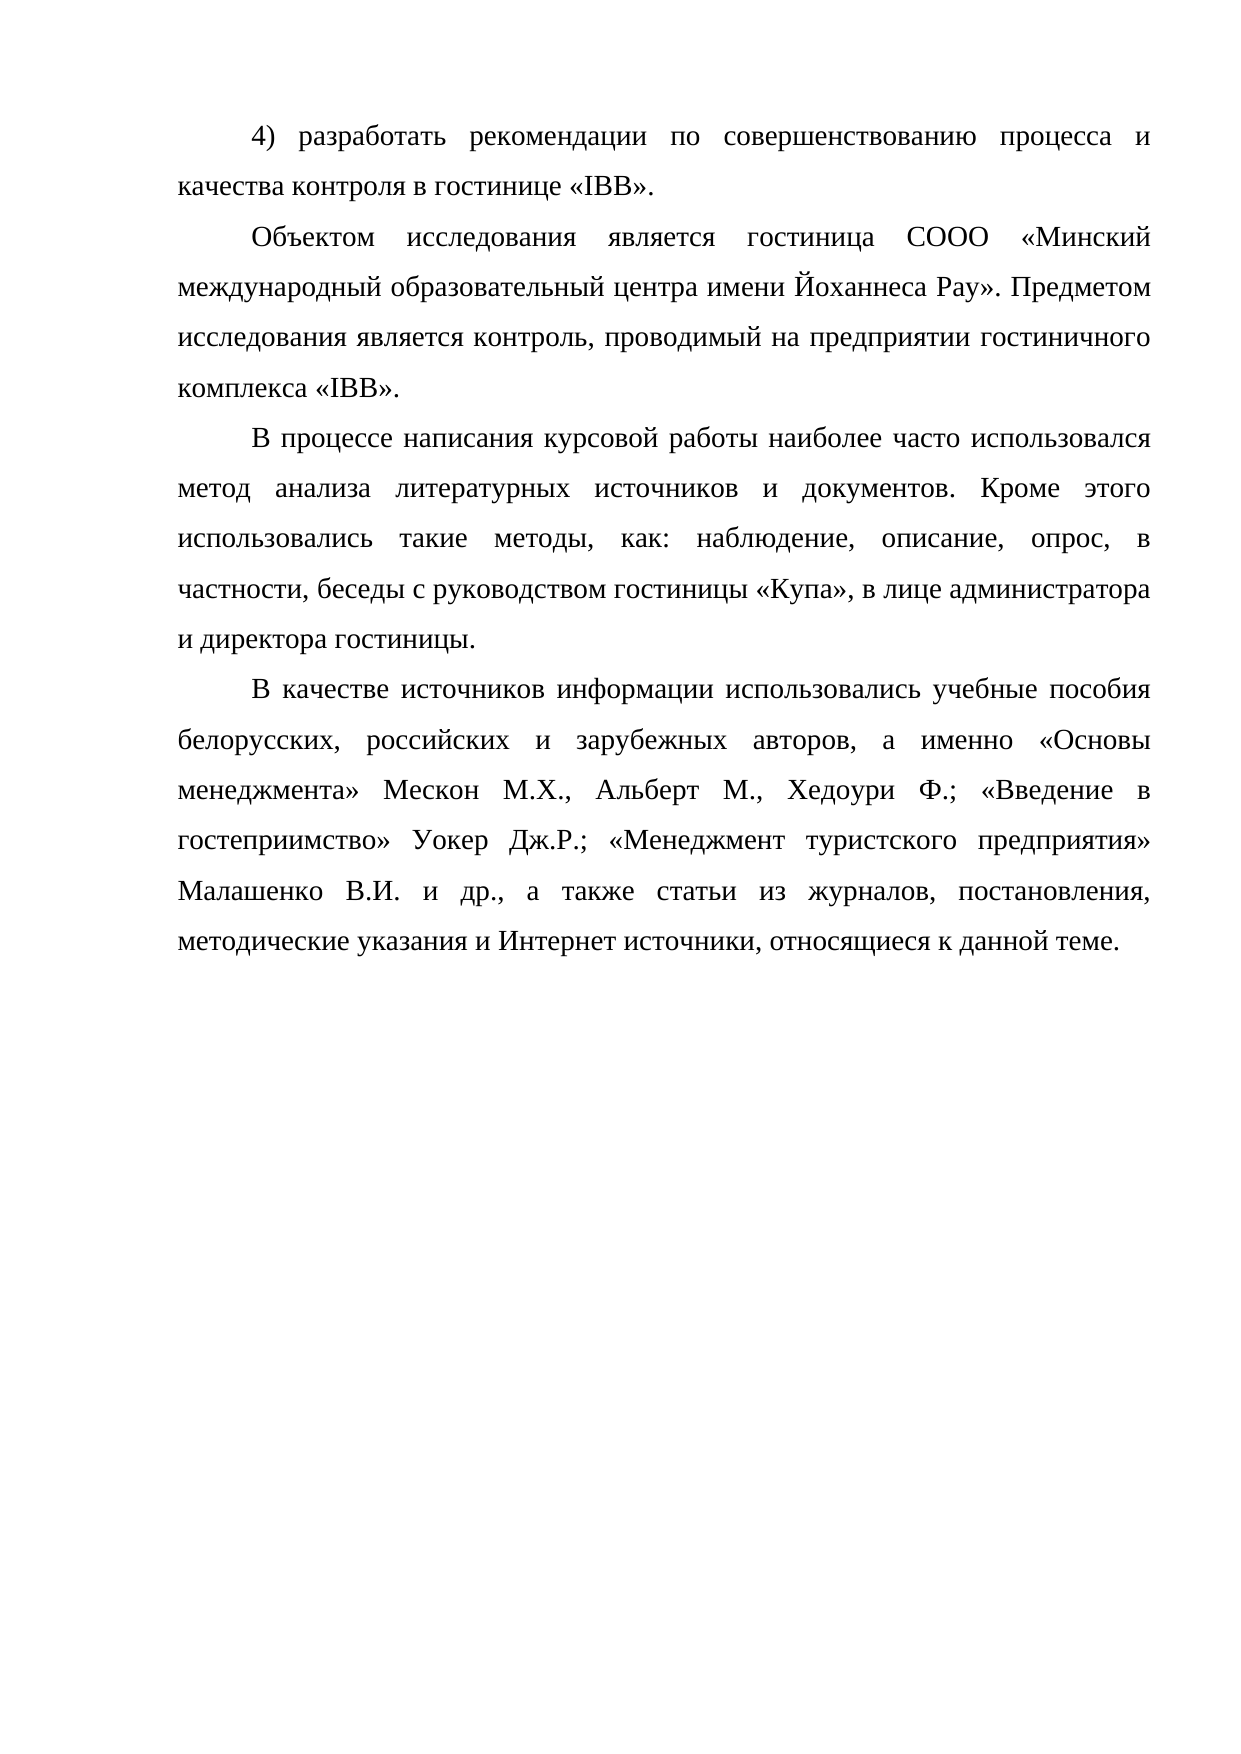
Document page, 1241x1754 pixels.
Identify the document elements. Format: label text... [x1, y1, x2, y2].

text 4) разработать рекомендации по совершенствованию процесса и качества контроля в гостинице «IBB». [177, 118, 1152, 202]
text Объектом исследования является гостиница СООО «Минский международный образовательный центра имени Йоханнеса Рау». Предметом исследования является контроль, проводимый на предприятии гостиничного комплекса «IBB». [177, 219, 1152, 403]
text В качестве источников информации использовались учебные пособия белорусских, российских и зарубежных авторов, а именно «Основы менеджмента» Мескон М.Х., Альберт М., Хедоури Ф.; «Введение в гостеприимство» Уокер Дж.Р.; «Менеджмент туристского предприятия» Малашенко В.И. и др., а также статьи из журналов, постановления, методические указания и Интернет источники, относящиеся к данной теме. [177, 672, 1152, 957]
text В процессе написания курсовой работы наиболее часто использовался метод анализа литературных источников и документов. Кроме этого использовались такие методы, как: наблюдение, описание, опрос, в частности, беседы с руководством гостиницы «Купа», в лице администратора и директора гостиницы. [177, 420, 1152, 655]
